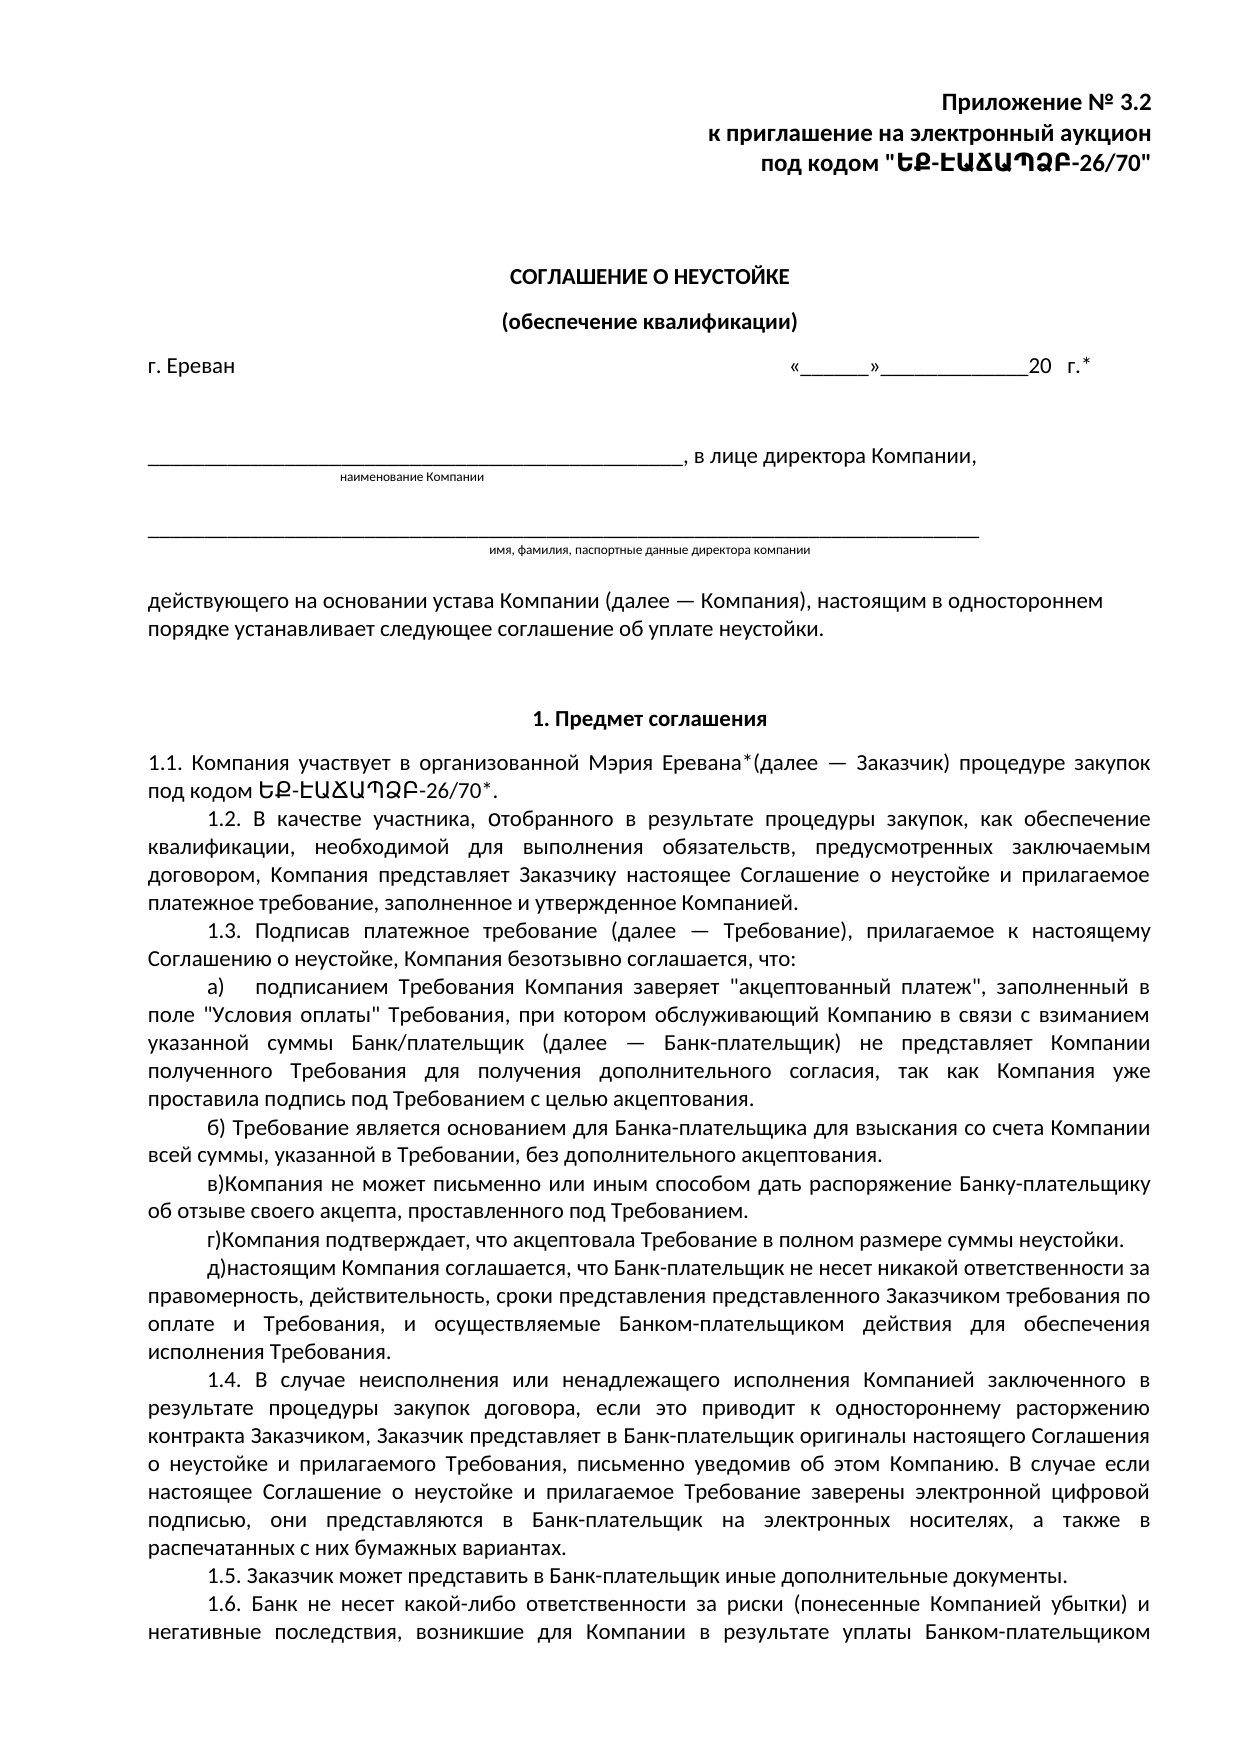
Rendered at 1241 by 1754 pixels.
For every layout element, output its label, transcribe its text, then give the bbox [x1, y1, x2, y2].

text в)Компания не может письменно или иным способом дать распоряжение Банку-плательщику об отзыве своего акцепта, проставленного под Требованием. [148, 1169, 1152, 1225]
text 1.4. В случае неисполнения или ненадлежащего исполнения Компанией заключенного в результате процедуры закупок договора, если это приводит к одностороннему расторжению контракта Заказчиком, Заказчик представляет в Банк-плательщик оригиналы настоящего Соглашения о неустойке и прилагаемого Требования, письменно уведомив об этом Компанию. В случае если настоящее Соглашение о неустойке и прилагаемое Требование заверены электронной цифровой подписью, они представляются в Банк-плательщик на электронных носителях, а также в распечатанных с них бумажных вариантах. [148, 1365, 1152, 1561]
text 1.2. В качестве участника, օтобранного в результате процедуры закупок, как обеспечение квалификации, необходимой для выполнения обязательств, предусмотренных заключаемым договором, Kомпания представляет Заказчику настоящее Соглашение о неустойке и прилагаемое платежное требование, заполненное и утвержденное Компанией. [148, 804, 1152, 916]
text СОГЛАШЕНИЕ О НЕУСТОЙКЕ [148, 262, 1152, 290]
text 1.5. Заказчик может представить в Банк-плательщик иные дополнительные документы. [148, 1561, 1152, 1589]
text _________________________________________________________________________ [148, 513, 1152, 542]
text Приложение № 3.2 [148, 86, 1152, 117]
text 1.1. Компания участвует в организованной Мэрия Еревана*(далее — Заказчик) процедуре закупок под кодом ԵՔ-ԷԱՃԱՊՁԲ-26/70*. [148, 748, 1152, 804]
text б) Требование является основанием для Банка-плательщика для взыскания со счета Компании всей суммы, указанной в Требовании, без дополнительного акцептования. [148, 1113, 1152, 1169]
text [148, 1589, 1152, 1645]
text 1. Предмет соглашения [148, 704, 1152, 732]
text к приглашение на электронный аукцион [177, 117, 1152, 147]
text под кодом "ԵՔ-ԷԱՃԱՊՁԲ-26/70" [177, 147, 1152, 178]
text г)Компания подтверждает, что акцептовала Требование в полном размере суммы неустойки. [148, 1225, 1152, 1253]
text _______________________________________________, в лице директора Компании, [148, 441, 1152, 469]
text а) подписанием Требования Компания заверяет "акцептованный платеж", заполненный в поле "Условия оплаты" Требования, при котором обслуживающий Компанию в связи с взиманием указанной суммы Банк/плательщик (далее — Банк-плательщик) не представляет Компании полученного Требования для получения дополнительного согласия, так как Компания уже проставила подпись под Требованием с целью акцептования. [148, 972, 1152, 1113]
table_header «______»_____________20 г.* [635, 351, 1104, 396]
text имя, фамилия, паспортные данные директора компании [148, 542, 1152, 569]
text д)настоящим Компания соглашается, что Банк-плательщик не несет никакой ответственности за правомерность, действительность, сроки представления представленного Заказчиком требования по оплате и Требования, и осуществляемые Банком-плательщиком действия для обеспечения исполнения Требования. [148, 1253, 1152, 1365]
text 1.3. Подписав платежное требование (далее — Требование), прилагаемое к настоящему Соглашению о неустойке, Компания безотзывно соглашается, что: [148, 916, 1152, 972]
table_header г. Ереван [136, 351, 635, 396]
text наименование Компании [340, 469, 1152, 497]
text действующего на основании устава Компании (далее — Компания), настоящим в одностороннем [148, 586, 1152, 614]
text (обеспечение квалификации) [148, 307, 1152, 335]
text порядке устанавливает следующее соглашение об уплате неустойки. [148, 614, 1152, 642]
